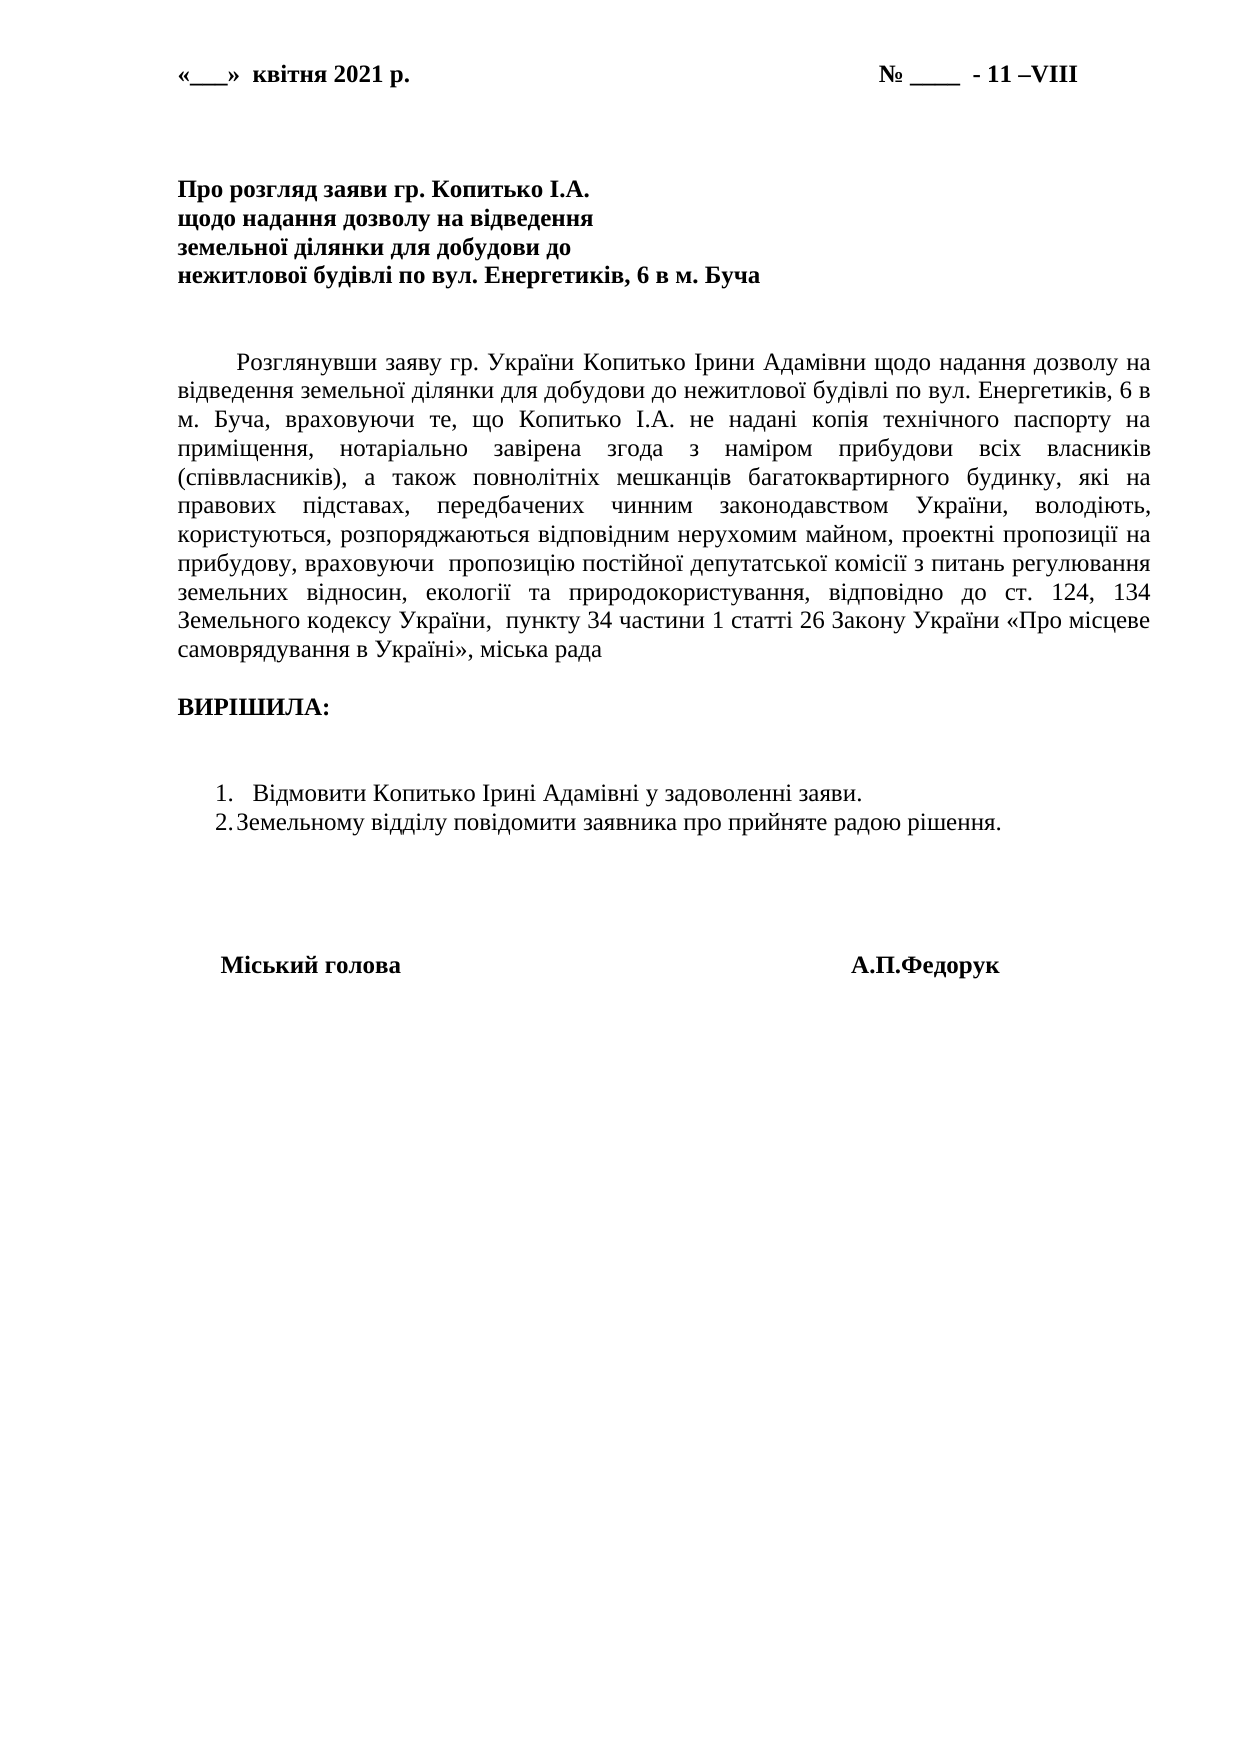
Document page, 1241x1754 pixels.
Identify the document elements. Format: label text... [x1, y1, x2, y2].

text щодо надання дозволу на відведення [177, 203, 1152, 232]
text Міський голова А.П.Федорук [177, 950, 1152, 979]
list Земельному відділу повідомити заявника про прийняте радою рішення. [215, 807, 1152, 835]
list Відмовити Копитько Ірині Адамівні у задоволенні заяви. [215, 778, 1152, 807]
text «___» квітня 2021 р. № ____ - 11 –VІІІ [177, 59, 1152, 88]
text земельної ділянки для добудови до [177, 232, 1152, 260]
text Розглянувши заяву гр. України Копитько Ірини Адамівни щодо надання дозволу на відведення земельної ділянки для добудови до нежитлової будівлі по вул. Енергетиків, 6 в м. Буча, враховуючи те, що Копитько І.А. не надані копія технічного паспорту на приміщення, нотаріально завірена згода з наміром прибудови всіх власників (співвласників), а також повнолітніх мешканців багатоквартирного будинку, які на правових підставах, передбачених чинним законодавством України, володіють, користуються, розпоряджаються відповідним нерухомим майном, проектні пропозиції на прибудову, враховуючи пропозицію постійної депутатської комісії з питань регулювання земельних відносин, екології та природокористування, відповідно до ст. 124, 134 Земельного кодексу України, пункту 34 частини 1 статті 26 Закону України «Про місцеве самоврядування в Україні», міська рада [177, 347, 1152, 663]
text ВИРІШИЛА: [177, 692, 1152, 720]
text нежитлової будівлі по вул. Енергетиків, 6 в м. Буча [177, 260, 1152, 289]
text Про розгляд заяви гр. Копитько І.А. [177, 174, 1152, 203]
